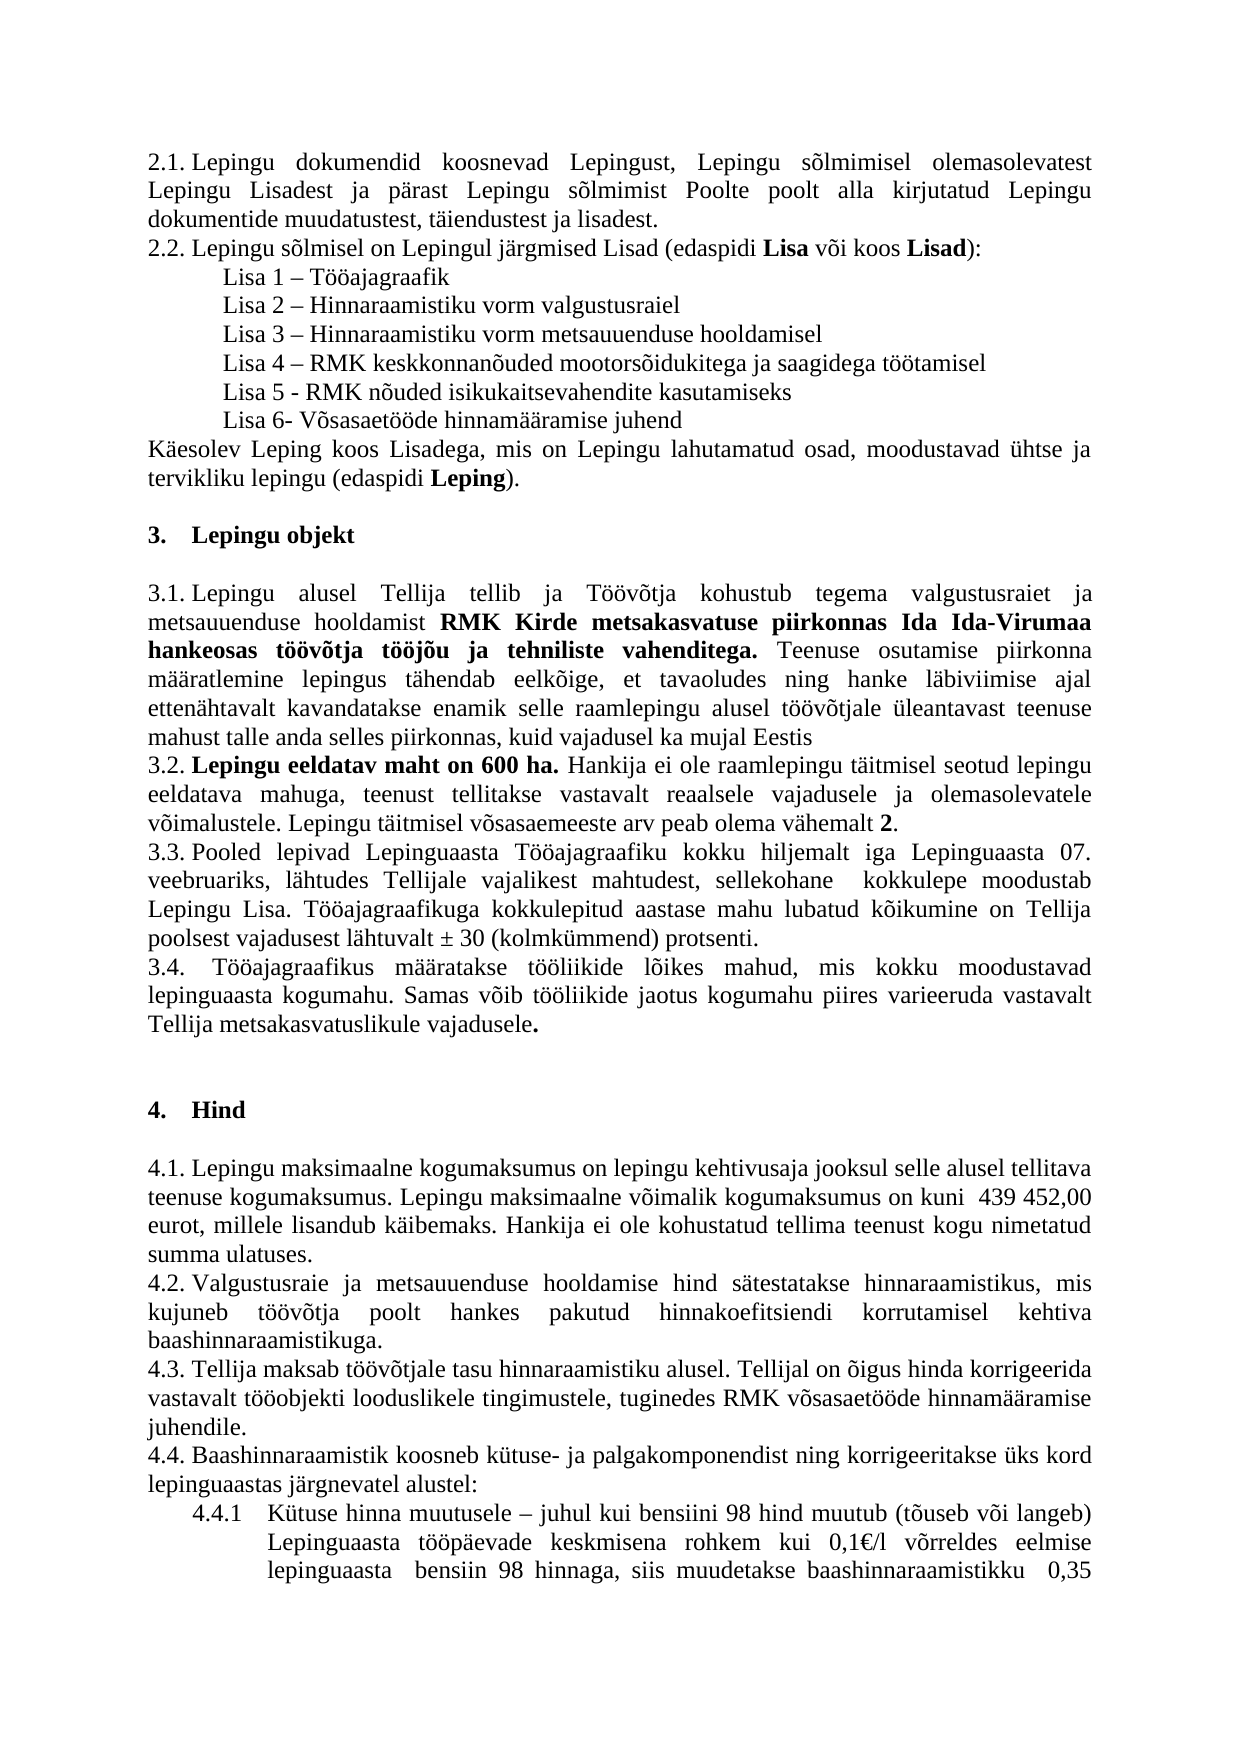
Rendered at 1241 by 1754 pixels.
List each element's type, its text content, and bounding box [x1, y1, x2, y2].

list Valgustusraie ja metsauuenduse hooldamise hind sätestatakse hinnaraamistikus, mis kujuneb töövõtja poolt hankes pakutud hinnakoefitsiendi korrutamisel kehtiva baashinnaraamistikuga. [148, 1268, 1092, 1354]
list Pooled lepivad Lepinguaasta Tööajagraafiku kokku hiljemalt iga Lepinguaasta 07. veebruariks, lähtudes Tellijale vajalikest mahtudest, sellekohane kokkulepe moodustab Lepingu Lisa. Tööajagraafikuga kokkulepitud aastase mahu lubatud kõikumine on Tellija poolsest vajadusest lähtuvalt ± 30 (kolmkümmend) protsenti. [148, 837, 1092, 952]
text Käesolev Leping koos Lisadega, mis on Lepingu lahutamatud osad, moodustavad ühtse ja tervikliku lepingu (edaspidi Leping). [148, 434, 1092, 492]
list Tööajagraafikus määratakse tööliikide lõikes mahud, mis kokku moodustavad lepinguaasta kogumahu. Samas võib tööliikide jaotus kogumahu piires varieeruda vastavalt Tellija metsakasvatuslikule vajadusele. [148, 952, 1092, 1038]
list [192, 1498, 1092, 1584]
list Lepingu alusel Tellija tellib ja Töövõtja kohustub tegema valgustusraiet ja metsauuenduse hooldamist RMK Kirde metsakasvatuse piirkonnas Ida Ida-Virumaa hankeosas töövõtja tööjõu ja tehniliste vahenditega. Teenuse osutamise piirkonna määratlemine lepingus tähendab eelkõige, et tavaoludes ning hanke läbiviimise ajal ettenähtavalt kavandatakse enamik selle raamlepingu alusel töövõtjale üleantavast teenuse mahust talle anda selles piirkonnas, kuid vajadusel ka mujal Eestis [148, 578, 1092, 751]
text Lisa 2 – Hinnaraamistiku vorm valgustusraiel [148, 291, 1092, 319]
list Tellija maksab töövõtjale tasu hinnaraamistiku alusel. Tellijal on õigus hinda korrigeerida vastavalt tööobjekti looduslikele tingimustele, tuginedes RMK võsasaetööde hinnamääramise juhendile. [148, 1354, 1092, 1441]
text Lisa 4 – RMK keskkonnanõuded mootorsõidukitega ja saagidega töötamisel [148, 348, 1092, 377]
list Hind [148, 1096, 1092, 1124]
text Lisa 3 – Hinnaraamistiku vorm metsauuenduse hooldamisel [148, 319, 1092, 348]
list Lepingu maksimaalne kogumaksumus on lepingu kehtivusaja jooksul selle alusel tellitava teenuse kogumaksumus. Lepingu maksimaalne võimalik kogumaksumus on kuni 439 452,00 eurot, millele lisandub käibemaks. Hankija ei ole kohustatud tellima teenust kogu nimetatud summa ulatuses. [148, 1153, 1092, 1268]
list Lepingu eeldatav maht on 600 ha. Hankija ei ole raamlepingu täitmisel seotud lepingu eeldatava mahuga, teenust tellitakse vastavalt reaalsele vajadusele ja olemasolevatele võimalustele. Lepingu täitmisel võsasaemeeste arv peab olema vähemalt 2. [148, 751, 1092, 837]
list Lepingu dokumendid koosnevad Lepingust, Lepingu sõlmimisel olemasolevatest Lepingu Lisadest ja pärast Lepingu sõlmimist Poolte poolt alla kirjutatud Lepingu dokumentide muudatustest, täiendustest ja lisadest. [148, 147, 1092, 233]
list Lepingu sõlmisel on Lepingul järgmised Lisad (edaspidi Lisa või koos Lisad): [148, 233, 1092, 262]
list Baashinnaraamistik koosneb kütuse- ja palgakomponendist ning korrigeeritakse üks kord lepinguaastas järgnevatel alustel: [148, 1441, 1092, 1498]
text Lisa 1 – Tööajagraafik [148, 262, 1092, 291]
text Lisa 6- Võsasaetööde hinnamääramise juhend [148, 406, 1092, 434]
text Lisa 5 - RMK nõuded isikukaitsevahendite kasutamiseks [148, 377, 1092, 406]
list Lepingu objekt [148, 521, 1092, 549]
